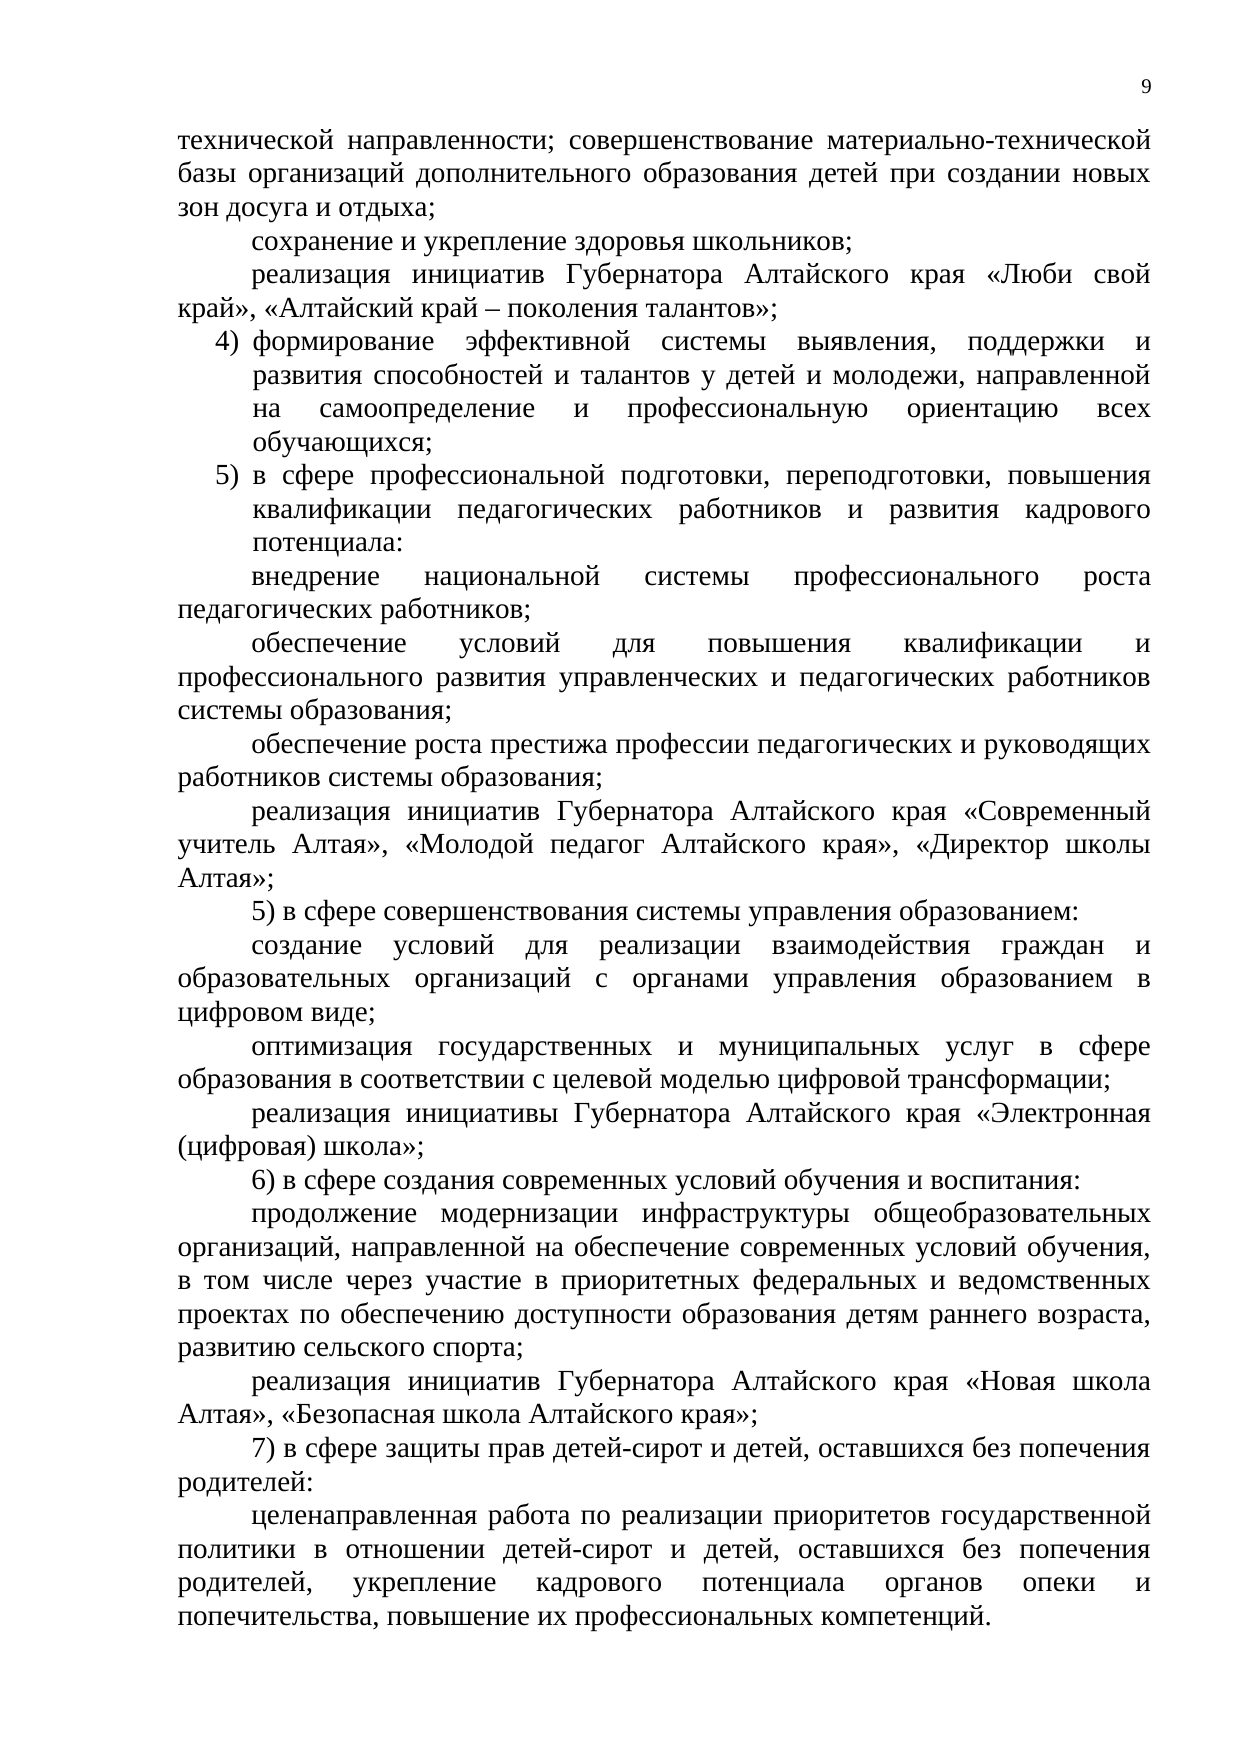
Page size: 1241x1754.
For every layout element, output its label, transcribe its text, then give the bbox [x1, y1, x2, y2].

text целенаправленная работа по реализации приоритетов государственной политики в отношении детей-сирот и детей, оставшихся без попечения родителей, укрепление кадрового потенциала органов опеки и попечительства, повышение их профессиональных компетенций. [177, 1497, 1152, 1631]
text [177, 122, 1152, 223]
text 6) в сфере создания современных условий обучения и воспитания: [177, 1162, 1152, 1195]
text реализация инициатив Губернатора Алтайского края «Современный учитель Алтая», «Молодой педагог Алтайского края», «Директор школы Алтая»; [177, 793, 1152, 893]
text внедрение национальной системы профессионального роста педагогических работников; [177, 558, 1152, 625]
text 5) в сфере совершенствования системы управления образованием: [177, 893, 1152, 927]
text реализация инициативы Губернатора Алтайского края «Электронная (цифровая) школа»; [177, 1095, 1152, 1162]
text обеспечение условий для повышения квалификации и профессионального развития управленческих и педагогических работников системы образования; [177, 625, 1152, 726]
text создание условий для реализации взаимодействия граждан и образовательных организаций с органами управления образованием в цифровом виде; [177, 927, 1152, 1028]
text реализация инициатив Губернатора Алтайского края «Люби свой край», «Алтайский край – поколения талантов»; [177, 256, 1152, 323]
list формирование эффективной системы выявления, поддержки и развития способностей и талантов у детей и молодежи, направленной на самоопределение и профессиональную ориентацию всех обучающихся; [215, 323, 1152, 457]
text сохранение и укрепление здоровья школьников; [177, 223, 1152, 256]
text оптимизация государственных и муниципальных услуг в сфере образования в соответствии с целевой моделью цифровой трансформации; [177, 1028, 1152, 1095]
list в сфере профессиональной подготовки, переподготовки, повышения квалификации педагогических работников и развития кадрового потенциала: [215, 457, 1152, 558]
text обеспечение роста престижа профессии педагогических и руководящих работников системы образования; [177, 726, 1152, 793]
text реализация инициатив Губернатора Алтайского края «Новая школа Алтая», «Безопасная школа Алтайского края»; [177, 1363, 1152, 1430]
text 7) в сфере защиты прав детей-сирот и детей, оставшихся без попечения родителей: [177, 1430, 1152, 1497]
text продолжение модернизации инфраструктуры общеобразовательных организаций, направленной на обеспечение современных условий обучения, в том числе через участие в приоритетных федеральных и ведомственных проектах по обеспечению доступности образования детям раннего возраста, развитию сельского спорта; [177, 1195, 1152, 1363]
